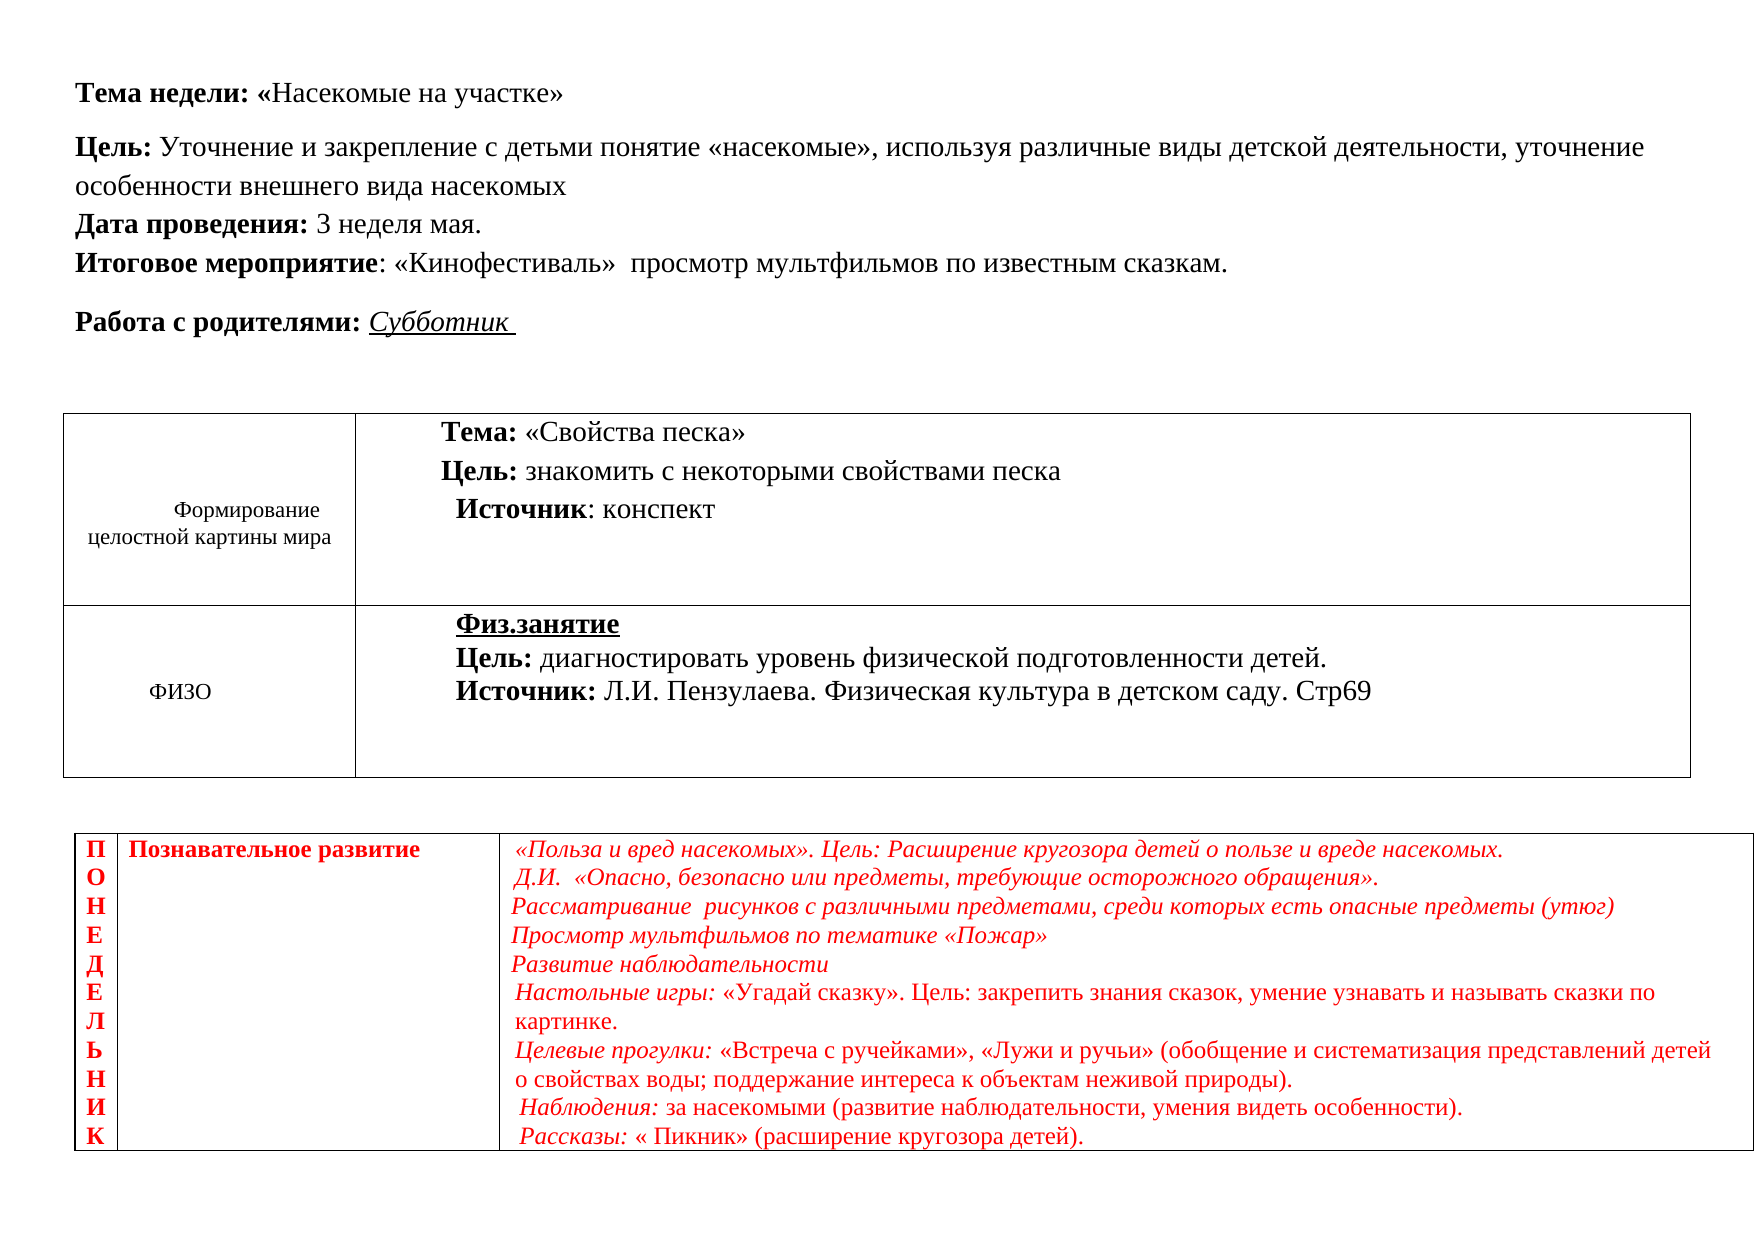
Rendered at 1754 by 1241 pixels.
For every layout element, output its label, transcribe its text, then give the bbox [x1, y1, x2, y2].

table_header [76, 834, 117, 1150]
text Итоговое мероприятие: «Кинофестиваль» просмотр мультфильмов по известным сказкам. [75, 245, 1679, 278]
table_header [118, 834, 499, 1150]
table_cell ФИЗО [64, 606, 355, 777]
table_cell Физ.занятие Цель: диагностировать уровень физической подготовленности детей. Источник: Л.И. Пензулаева. Физическая культура в детском саду. Стр69 [356, 606, 1690, 777]
text Тема недели: «Насекомые на участке» [75, 75, 1679, 108]
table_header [500, 834, 1753, 1150]
table_header Формирование целостной картины мира [64, 414, 355, 605]
text Работа с родителями: Субботник [75, 304, 1679, 338]
list Дата проведения: 3 неделя мая. [75, 206, 1679, 240]
table_header Тема: «Свойства песка» Цель: знакомить с некоторыми свойствами песка Источник: конспект [356, 414, 1690, 605]
list Цель: Уточнение и закрепление с детьми понятие «насекомые», используя различные виды детской деятельности, уточнение особенности внешнего вида насекомых [75, 129, 1679, 201]
